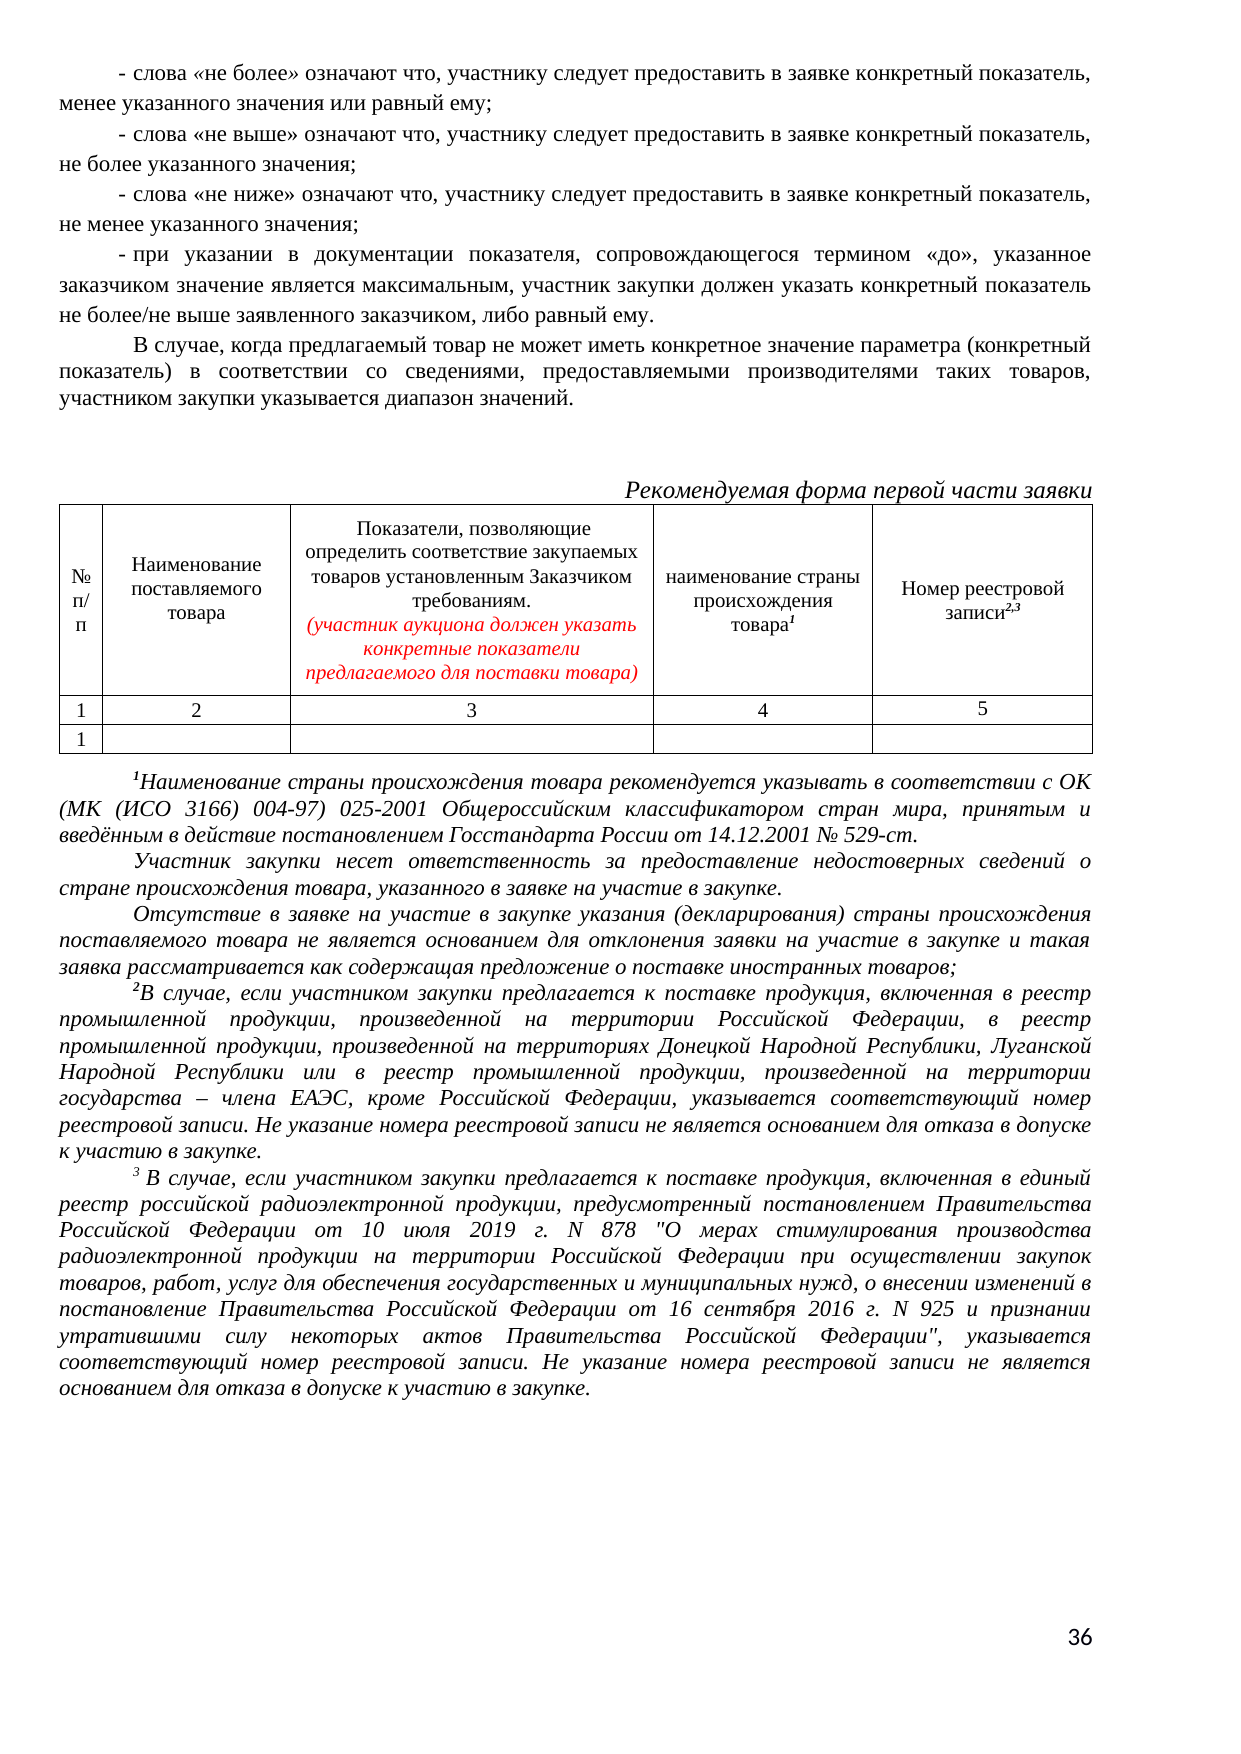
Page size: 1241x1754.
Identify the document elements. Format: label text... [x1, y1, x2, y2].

table_cell [654, 725, 872, 753]
table_cell 2 [103, 696, 290, 724]
list слова «не ниже» означают что, участнику следует предоставить в заявке конкретный показатель, не менее указанного значения; [59, 180, 1092, 237]
text Отсутствие в заявке на участие в закупке указания (декларирования) страны происхождения поставляемого товара не является основанием для отклонения заявки на участие в закупке и такая заявка рассматривается как содержащая предложение о поставке иностранных товаров; [59, 900, 1092, 979]
table_cell 1 [60, 696, 102, 724]
table_cell [873, 725, 1092, 753]
text Рекомендуемая форма первой части заявки [59, 475, 1092, 504]
list при указании в документации показателя, сопровождающегося термином «до», указанное заказчиком значение является максимальным, участник закупки должен указать конкретный показатель не более/не выше заявленного заказчиком, либо равный ему. [59, 240, 1092, 327]
table_cell 1 [60, 725, 102, 753]
text Участник закупки несет ответственность за предоставление недостоверных сведений о стране происхождения товара, указанного в заявке на участие в закупке. [59, 847, 1092, 900]
table_cell 5 [873, 696, 1092, 724]
text 2В случае, если участником закупки предлагается к поставке продукция, включенная в реестр промышленной продукции, произведенной на территории Российской Федерации, в реестр промышленной продукции, произведенной на территориях Донецкой Народной Республики, Луганской Народной Республики или в реестр промышленной продукции, произведенной на территории государства – члена ЕАЭС, кроме Российской Федерации, указывается соответствующий номер реестровой записи. Не указание номера реестровой записи не является основанием для отказа в допуске к участию в закупке. [59, 979, 1092, 1163]
table_header № п/п [60, 505, 102, 695]
table_header Номер реестровой записи2,3 [873, 505, 1092, 695]
table_cell 4 [654, 696, 872, 724]
text 3 В случае, если участником закупки предлагается к поставке продукция, включенная в единый реестр российской радиоэлектронной продукции, предусмотренный постановлением Правительства Российской Федерации от 10 июля 2019 г. N 878 "О мерах стимулирования производства радиоэлектронной продукции на территории Российской Федерации при осуществлении закупок товаров, работ, услуг для обеспечения государственных и муниципальных нужд, о внесении изменений в постановление Правительства Российской Федерации от 16 сентября 2016 г. N 925 и признании утратившими силу некоторых актов Правительства Российской Федерации", указывается соответствующий номер реестровой записи. Не указание номера реестровой записи не является основанием для отказа в допуске к участию в закупке. [59, 1163, 1092, 1401]
table_header наименование страны происхождения товара1 [654, 505, 872, 695]
table_cell [291, 725, 653, 753]
table_header Показатели, позволяющие определить соответствие закупаемых товаров установленным Заказчиком требованиям. (участник аукциона должен указать конкретные показатели предлагаемого для поставки товара) [291, 505, 653, 695]
list слова «не более» означают что, участнику следует предоставить в заявке конкретный показатель, менее указанного значения или равный ему; [59, 59, 1092, 116]
text 1Наименование страны происхождения товара рекомендуется указывать в соответствии с ОК (МК (ИСО 3166) 004-97) 025-2001 Общероссийским классификатором стран мира, принятым и введённым в действие постановлением Госстандарта России от 14.12.2001 № 529-ст. [59, 768, 1092, 847]
text В случае, когда предлагаемый товар не может иметь конкретное значение параметра (конкретный показатель) в соответствии со сведениями, предоставляемыми производителями таких товаров, участником закупки указывается диапазон значений. [59, 331, 1092, 410]
list слова «не выше» означают что, участнику следует предоставить в заявке конкретный показатель, не более указанного значения; [59, 119, 1092, 176]
table_cell [103, 725, 290, 753]
table_cell 3 [291, 696, 653, 724]
table_header Наименование поставляемого товара [103, 505, 290, 695]
